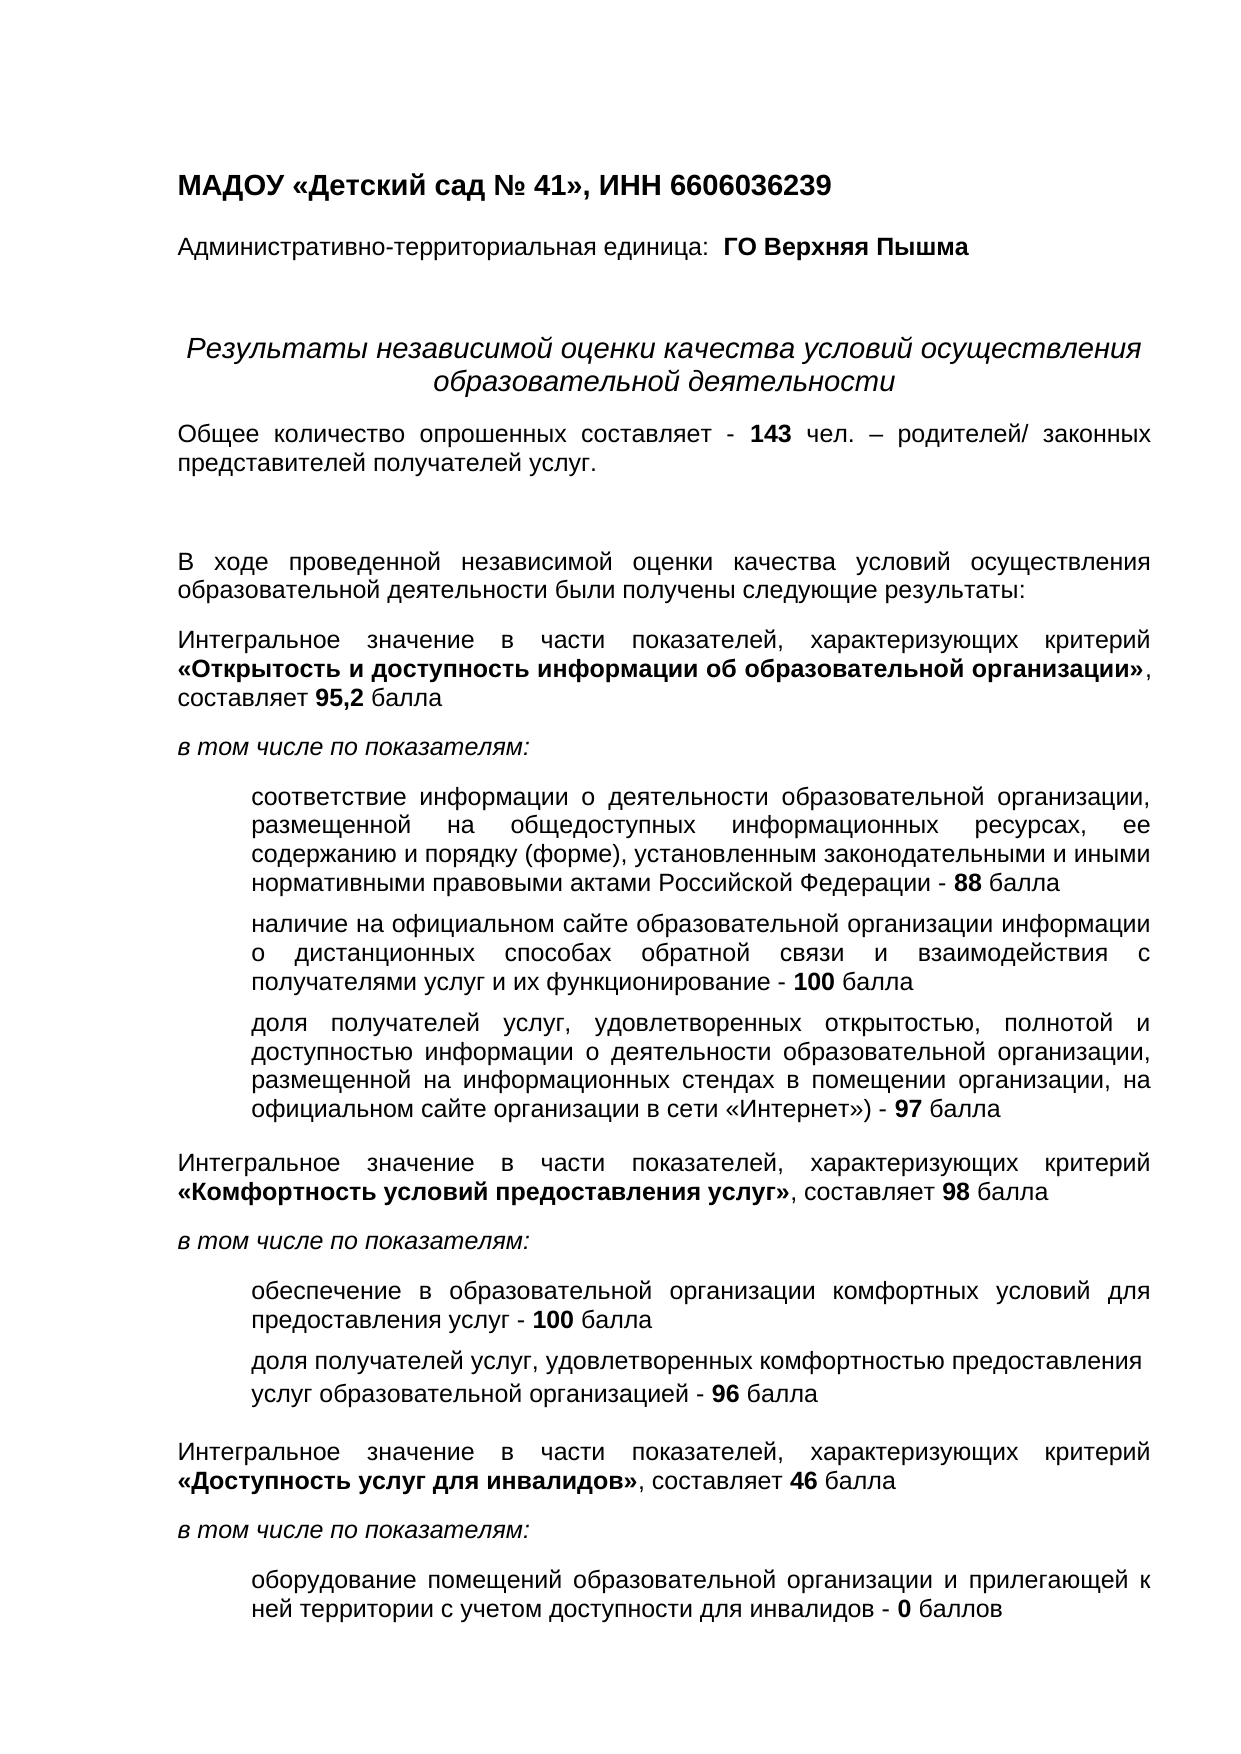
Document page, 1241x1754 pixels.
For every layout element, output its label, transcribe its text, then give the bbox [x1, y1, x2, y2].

subtitle МАДОУ «Детский сад № 41», ИНН 6606036239 [177, 168, 1152, 202]
text в том числе по показателям: [177, 1515, 1152, 1544]
text Результаты независимой оценки качества условий осуществления образовательной деятельности [177, 331, 1152, 398]
text оборудование помещений образовательной организации и прилегающей к ней территории с учетом доступности для инвалидов - 0 баллов [251, 1565, 1152, 1622]
text в том числе по показателям: [177, 732, 1152, 761]
text Общее количество опрошенных составляет - 143 чел. – родителей/ законных представителей получателей услуг. [177, 419, 1152, 476]
text соответствие информации о деятельности образовательной организации, размещенной на общедоступных информационных ресурсах, ее содержанию и порядку (форме), установленным законодательными и иными нормативными правовыми актами Российской Федерации - 88 балла [251, 782, 1152, 897]
text Интегральное значение в части показателей, характеризующих критерий «Открытость и доступность информации об образовательной организации», составляет 95,2 балла [177, 625, 1152, 711]
text В ходе проведенной независимой оценки качества условий осуществления образовательной деятельности были получены следующие результаты: [177, 547, 1152, 604]
text Административно-территориальная единица: ГО Верхняя Пышма [177, 232, 1152, 260]
text обеспечение в образовательной организации комфортных условий для предоставления услуг - 100 балла [251, 1276, 1152, 1333]
text доля получателей услуг, удовлетворенных комфортностью предоставления услуг образовательной организацией - 96 балла [251, 1346, 1152, 1408]
text доля получателей услуг, удовлетворенных открытостью, полнотой и доступностью информации о деятельности образовательной организации, размещенной на информационных стендах в помещении организации, на официальном сайте организации в сети «Интернет») - 97 балла [251, 1008, 1152, 1123]
text Интегральное значение в части показателей, характеризующих критерий «Комфортность условий предоставления услуг», составляет 98 балла [177, 1148, 1152, 1205]
text наличие на официальном сайте образовательной организации информации о дистанционных способах обратной связи и взаимодействия с получателями услуг и их функционирование - 100 балла [251, 909, 1152, 995]
text в том числе по показателям: [177, 1226, 1152, 1255]
text Интегральное значение в части показателей, характеризующих критерий «Доступность услуг для инвалидов», составляет 46 балла [177, 1437, 1152, 1494]
